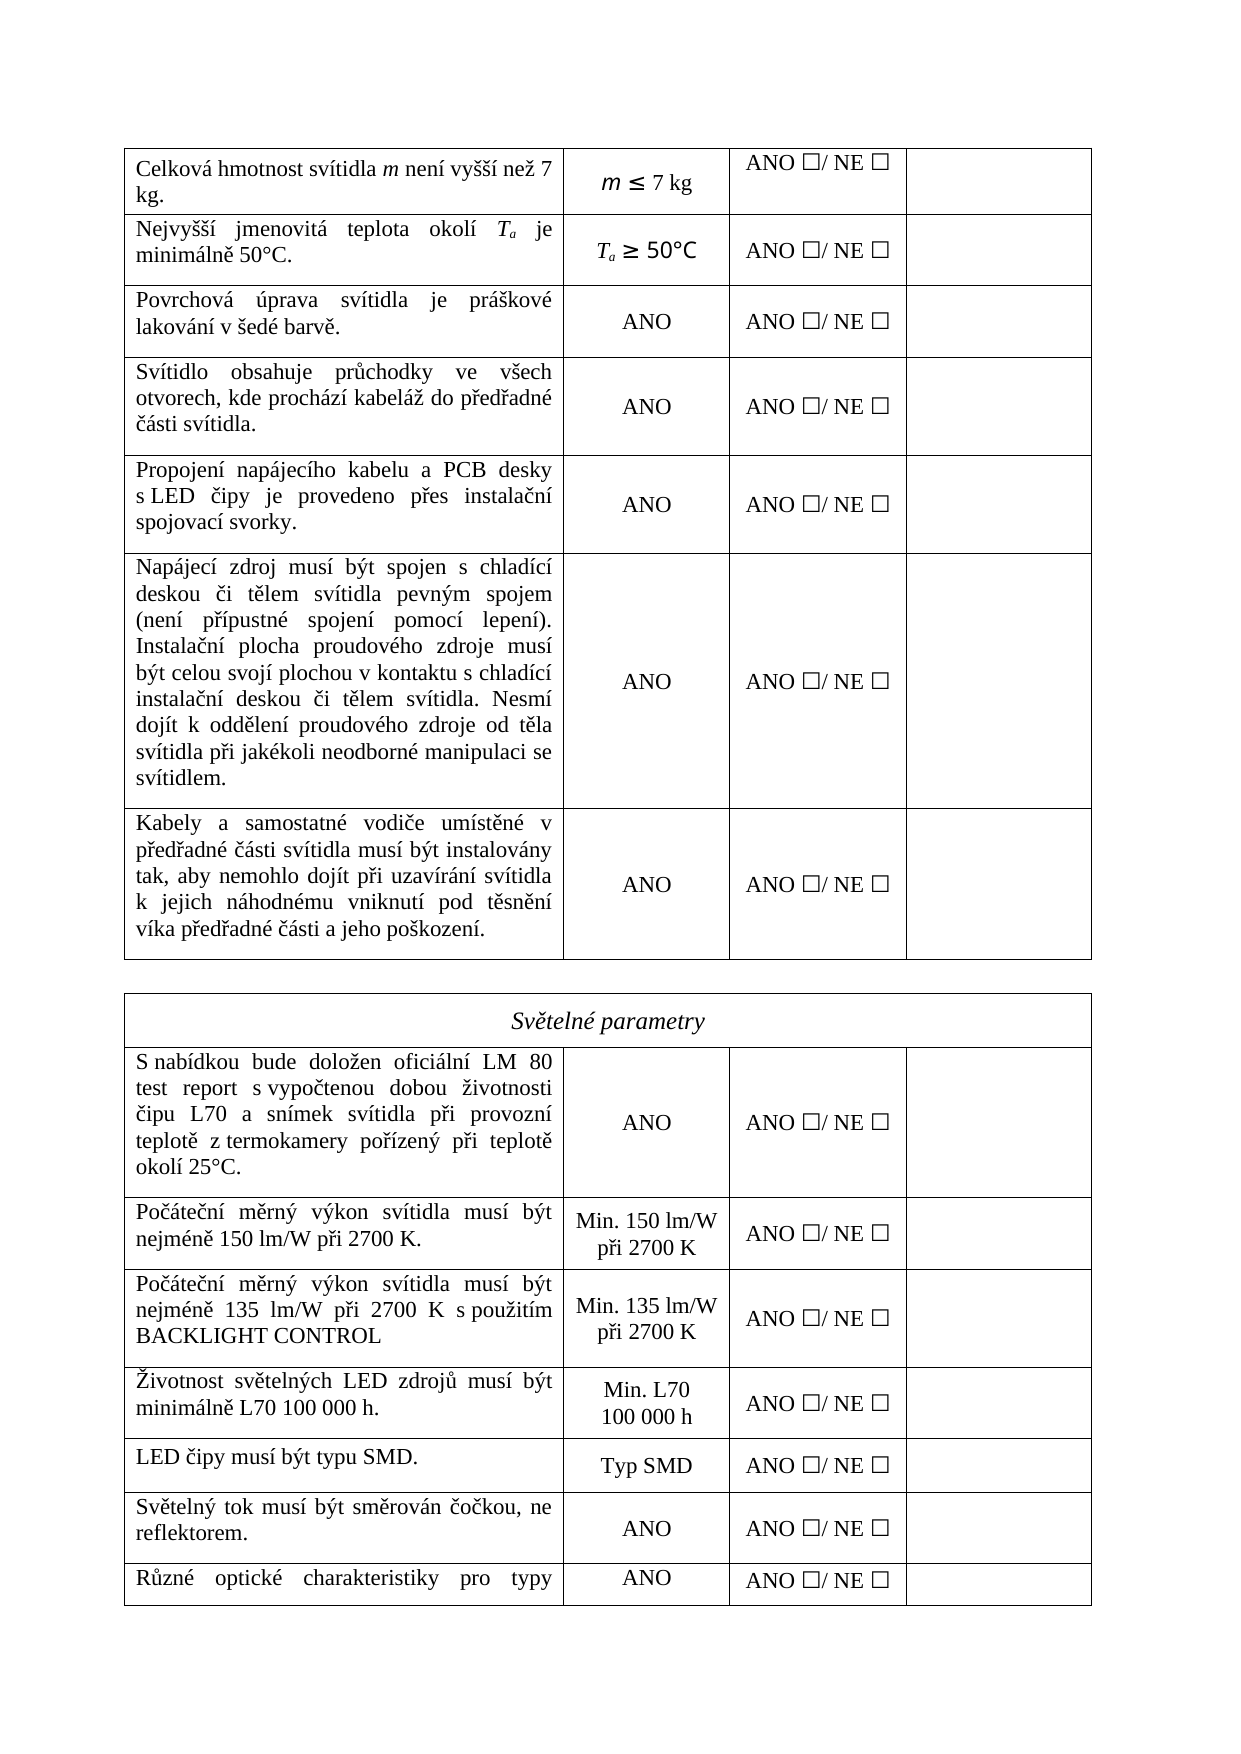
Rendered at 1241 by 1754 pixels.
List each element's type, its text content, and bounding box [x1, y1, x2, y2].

table_cell Napájecí zdroj musí být spojen s chladící deskou či tělem svítidla pevným spojem (není přípustné spojení pomocí lepení). Instalační plocha proudového zdroje musí být celou svojí plochou v kontaktu s chladící instalační deskou či tělem svítidla. Nesmí dojít k oddělení proudového zdroje od těla svítidla při jakékoli neodborné manipulaci se svítidlem. [125, 554, 563, 808]
table_cell ANO [564, 358, 729, 454]
table_cell ANO ☐/ NE ☐ [730, 554, 906, 808]
table_cell Min. L70 100 000 h [564, 1368, 729, 1438]
table_cell Povrchová úprava svítidla je práškové lakování v šedé barvě. [125, 286, 563, 357]
table_cell ANO ☐/ NE ☐ [730, 358, 906, 454]
table_cell ANO ☐/ NE ☐ [730, 1493, 906, 1563]
table_cell Propojení napájecího kabelu a PCB desky s LED čipy je provedeno přes instalační spojovací svorky. [125, 456, 563, 552]
table_cell ANO [564, 1048, 729, 1197]
table_cell [907, 1198, 1091, 1269]
table_cell ANO ☐/ NE ☐ [730, 1270, 906, 1367]
table_cell [907, 1493, 1091, 1563]
table_cell [907, 1368, 1091, 1438]
table_cell Počáteční měrný výkon svítidla musí být nejméně 135 lm/W při 2700 K s použitím BACKLIGHT CONTROL [125, 1270, 563, 1367]
table_cell [907, 1270, 1091, 1367]
table_header Světelné parametry [125, 994, 1091, 1047]
table_cell ANO [564, 1493, 729, 1563]
table_cell LED čipy musí být typu SMD. [125, 1439, 563, 1492]
table_cell [907, 1048, 1091, 1197]
table_cell Min. 150 lm/W při 2700 K [564, 1198, 729, 1269]
table_cell ANO ☐/ NE ☐ [730, 149, 906, 214]
table_cell ANO ☐/ NE ☐ [730, 1198, 906, 1269]
table_cell [907, 456, 1091, 552]
table_cell ANO [564, 809, 729, 959]
table_cell Celková hmotnost svítidla m není vyšší než 7 kg. [125, 149, 563, 214]
table_cell [907, 1564, 1091, 1605]
table_cell ANO ☐/ NE ☐ [730, 809, 906, 959]
table_cell Svítidlo obsahuje průchodky ve všech otvorech, kde prochází kabeláž do předřadné části svítidla. [125, 358, 563, 454]
table_cell [907, 358, 1091, 454]
table_cell ANO ☐/ NE ☐ [730, 286, 906, 357]
table_cell Nejvyšší jmenovitá teplota okolí Ta je minimálně 50°C. [125, 215, 563, 285]
table_cell Ta ≥ 50°C [564, 215, 729, 285]
table_cell Životnost světelných LED zdrojů musí být minimálně L70 100 000 h. [125, 1368, 563, 1438]
table_cell ANO ☐/ NE ☐ [730, 215, 906, 285]
table_cell [907, 554, 1091, 808]
table_cell ANO / NE [730, 1564, 906, 1605]
table_cell ANO [564, 286, 729, 357]
table_cell [907, 1439, 1091, 1492]
table_cell Typ SMD [564, 1439, 729, 1492]
table_cell [907, 215, 1091, 285]
table_cell ANO ☐/ NE ☐ [730, 1048, 906, 1197]
table_cell [907, 286, 1091, 357]
table_cell ANO [564, 554, 729, 808]
table_cell [907, 149, 1091, 214]
table_cell ANO [564, 1564, 729, 1605]
table_cell Světelný tok musí být směrován čočkou, ne reflektorem. [125, 1493, 563, 1563]
table_cell m ≤ 7 kg [564, 149, 729, 214]
table_cell Kabely a samostatné vodiče umístěné v předřadné části svítidla musí být instalovány tak, aby nemohlo dojít při uzavírání svítidla k jejich náhodnému vniknutí pod těsnění víka předřadné části a jeho poškození. [125, 809, 563, 959]
table_cell ANO ☐/ NE ☐ [730, 1439, 906, 1492]
table_cell Min. 135 lm/W při 2700 K [564, 1270, 729, 1367]
table_cell Počáteční měrný výkon svítidla musí být nejméně 150 lm/W při 2700 K. [125, 1198, 563, 1269]
table_cell ANO ☐/ NE ☐ [730, 456, 906, 552]
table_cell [125, 1564, 563, 1605]
table_cell ANO [564, 456, 729, 552]
table_cell S nabídkou bude doložen oficiální LM 80 test report s vypočtenou dobou životnosti čipu L70 a snímek svítidla při provozní teplotě z termokamery pořízený při teplotě okolí 25°C. [125, 1048, 563, 1197]
table_cell [907, 809, 1091, 959]
table_cell ANO ☐/ NE ☐ [730, 1368, 906, 1438]
